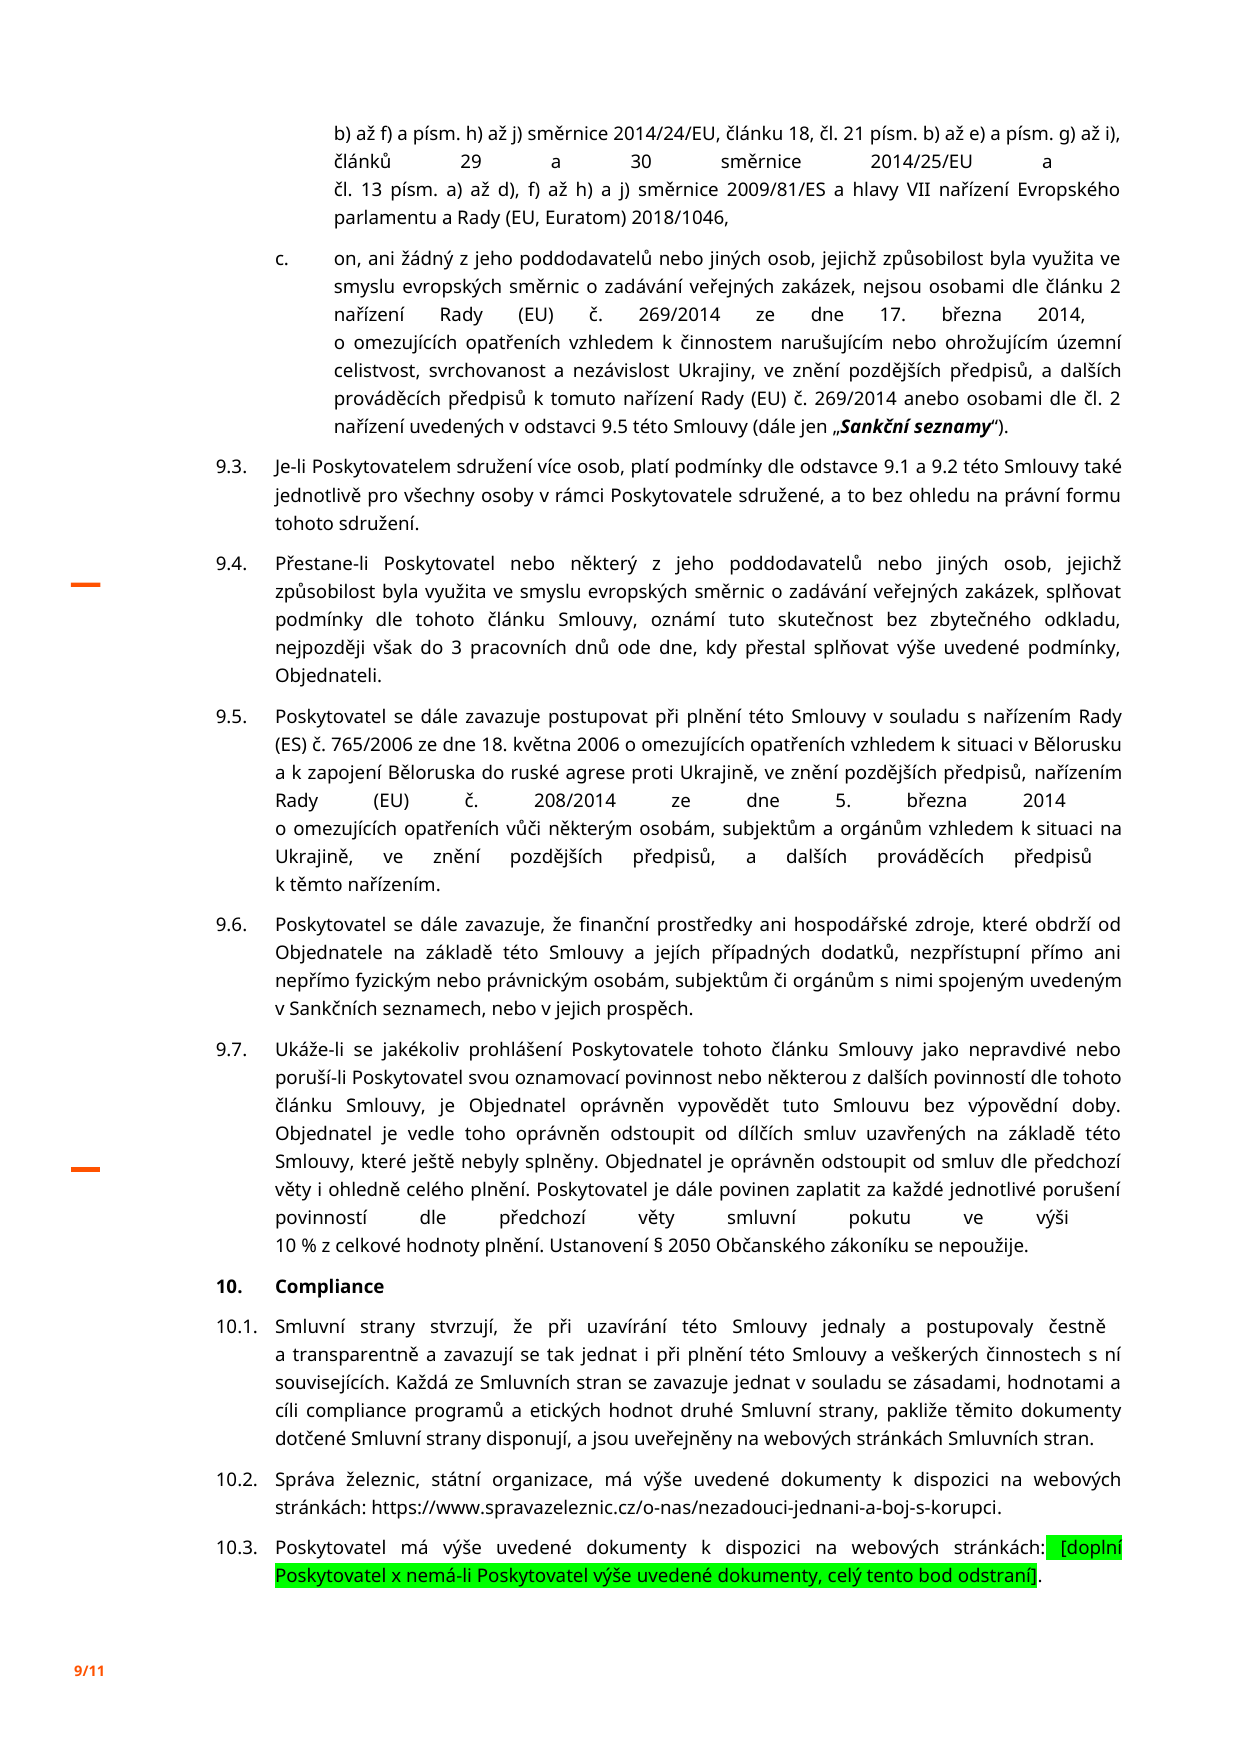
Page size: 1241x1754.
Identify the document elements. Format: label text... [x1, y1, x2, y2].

text Poskytovatel má výše uvedené dokumenty k dispozici na webových stránkách: [doplní Poskytovatel x nemá-li Poskytovatel výše uvedené dokumenty, celý tento bod odstraní]. [216, 1534, 1122, 1588]
text Compliance [216, 1273, 1122, 1298]
text on, ani žádný z jeho poddodavatelů nebo jiných osob, jejichž způsobilost byla využita ve smyslu evropských směrnic o zadávání veřejných zakázek, nejsou osobami dle článku 2 nařízení Rady (EU) č. 269/2014 ze dne 17. března 2014, o omezujících opatřeních vzhledem k činnostem narušujícím nebo ohrožujícím územní celistvost, svrchovanost a nezávislost Ukrajiny, ve znění pozdějších předpisů, a dalších prováděcích předpisů k tomuto nařízení Rady (EU) č. 269/2014 anebo osobami dle čl. 2 nařízení uvedených v odstavci 9.5 této Smlouvy (dále jen „Sankční seznamy“). [275, 245, 1122, 439]
text Přestane-li Poskytovatel nebo některý z jeho poddodavatelů nebo jiných osob, jejichž způsobilost byla využita ve smyslu evropských směrnic o zadávání veřejných zakázek, splňovat podmínky dle tohoto článku Smlouvy, oznámí tuto skutečnost bez zbytečného odkladu, nejpozději však do 3 pracovních dnů ode dne, kdy přestal splňovat výše uvedené podmínky, Objednateli. [216, 550, 1122, 688]
text Poskytovatel se dále zavazuje postupovat při plnění této Smlouvy v souladu s nařízením Rady (ES) č. 765/2006 ze dne 18. května 2006 o omezujících opatřeních vzhledem k situaci v Bělorusku a k zapojení Běloruska do ruské agrese proti Ukrajině, ve znění pozdějších předpisů, nařízením Rady (EU) č. 208/2014 ze dne 5. března 2014 o omezujících opatřeních vůči některým osobám, subjektům a orgánům vzhledem k situaci na Ukrajině, ve znění pozdějších předpisů, a dalších prováděcích předpisů k těmto nařízením. [216, 703, 1122, 897]
text Je-li Poskytovatelem sdružení více osob, platí podmínky dle odstavce 9.1 a 9.2 této Smlouvy také jednotlivě pro všechny osoby v rámci Poskytovatele sdružené, a to bez ohledu na právní formu tohoto sdružení. [216, 454, 1122, 535]
text Ukáže-li se jakékoliv prohlášení Poskytovatele tohoto článku Smlouvy jako nepravdivé nebo poruší-li Poskytovatel svou oznamovací povinnost nebo některou z dalších povinností dle tohoto článku Smlouvy, je Objednatel oprávněn vypovědět tuto Smlouvu bez výpovědní doby. Objednatel je vedle toho oprávněn odstoupit od dílčích smluv uzavřených na základě této Smlouvy, které ještě nebyly splněny. Objednatel je oprávněn odstoupit od smluv dle předchozí věty i ohledně celého plnění. Poskytovatel je dále povinen zaplatit za každé jednotlivé porušení povinností dle předchozí věty smluvní pokutu ve výši 10 % z celkové hodnoty plnění. Ustanovení § 2050 Občanského zákoníku se nepoužije. [216, 1036, 1122, 1258]
text Poskytovatel se dále zavazuje, že finanční prostředky ani hospodářské zdroje, které obdrží od Objednatele na základě této Smlouvy a jejích případných dodatků, nezpřístupní přímo ani nepřímo fyzickým nebo právnickým osobám, subjektům či orgánům s nimi spojeným uvedeným v Sankčních seznamech, nebo v jejich prospěch. [216, 912, 1122, 1021]
text Správa železnic, státní organizace, má výše uvedené dokumenty k dispozici na webových stránkách: https://www.spravazeleznic.cz/o-nas/nezadouci-jednani-a-boj-s-korupci. [216, 1466, 1122, 1519]
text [275, 121, 1122, 230]
text Smluvní strany stvrzují, že při uzavírání této Smlouvy jednaly a postupovaly čestně a transparentně a zavazují se tak jednat i při plnění této Smlouvy a veškerých činnostech s ní souvisejících. Každá ze Smluvních stran se zavazuje jednat v souladu se zásadami, hodnotami a cíli compliance programů a etických hodnot druhé Smluvní strany, pakliže těmito dokumenty dotčené Smluvní strany disponují, a jsou uveřejněny na webových stránkách Smluvních stran. [216, 1313, 1122, 1451]
